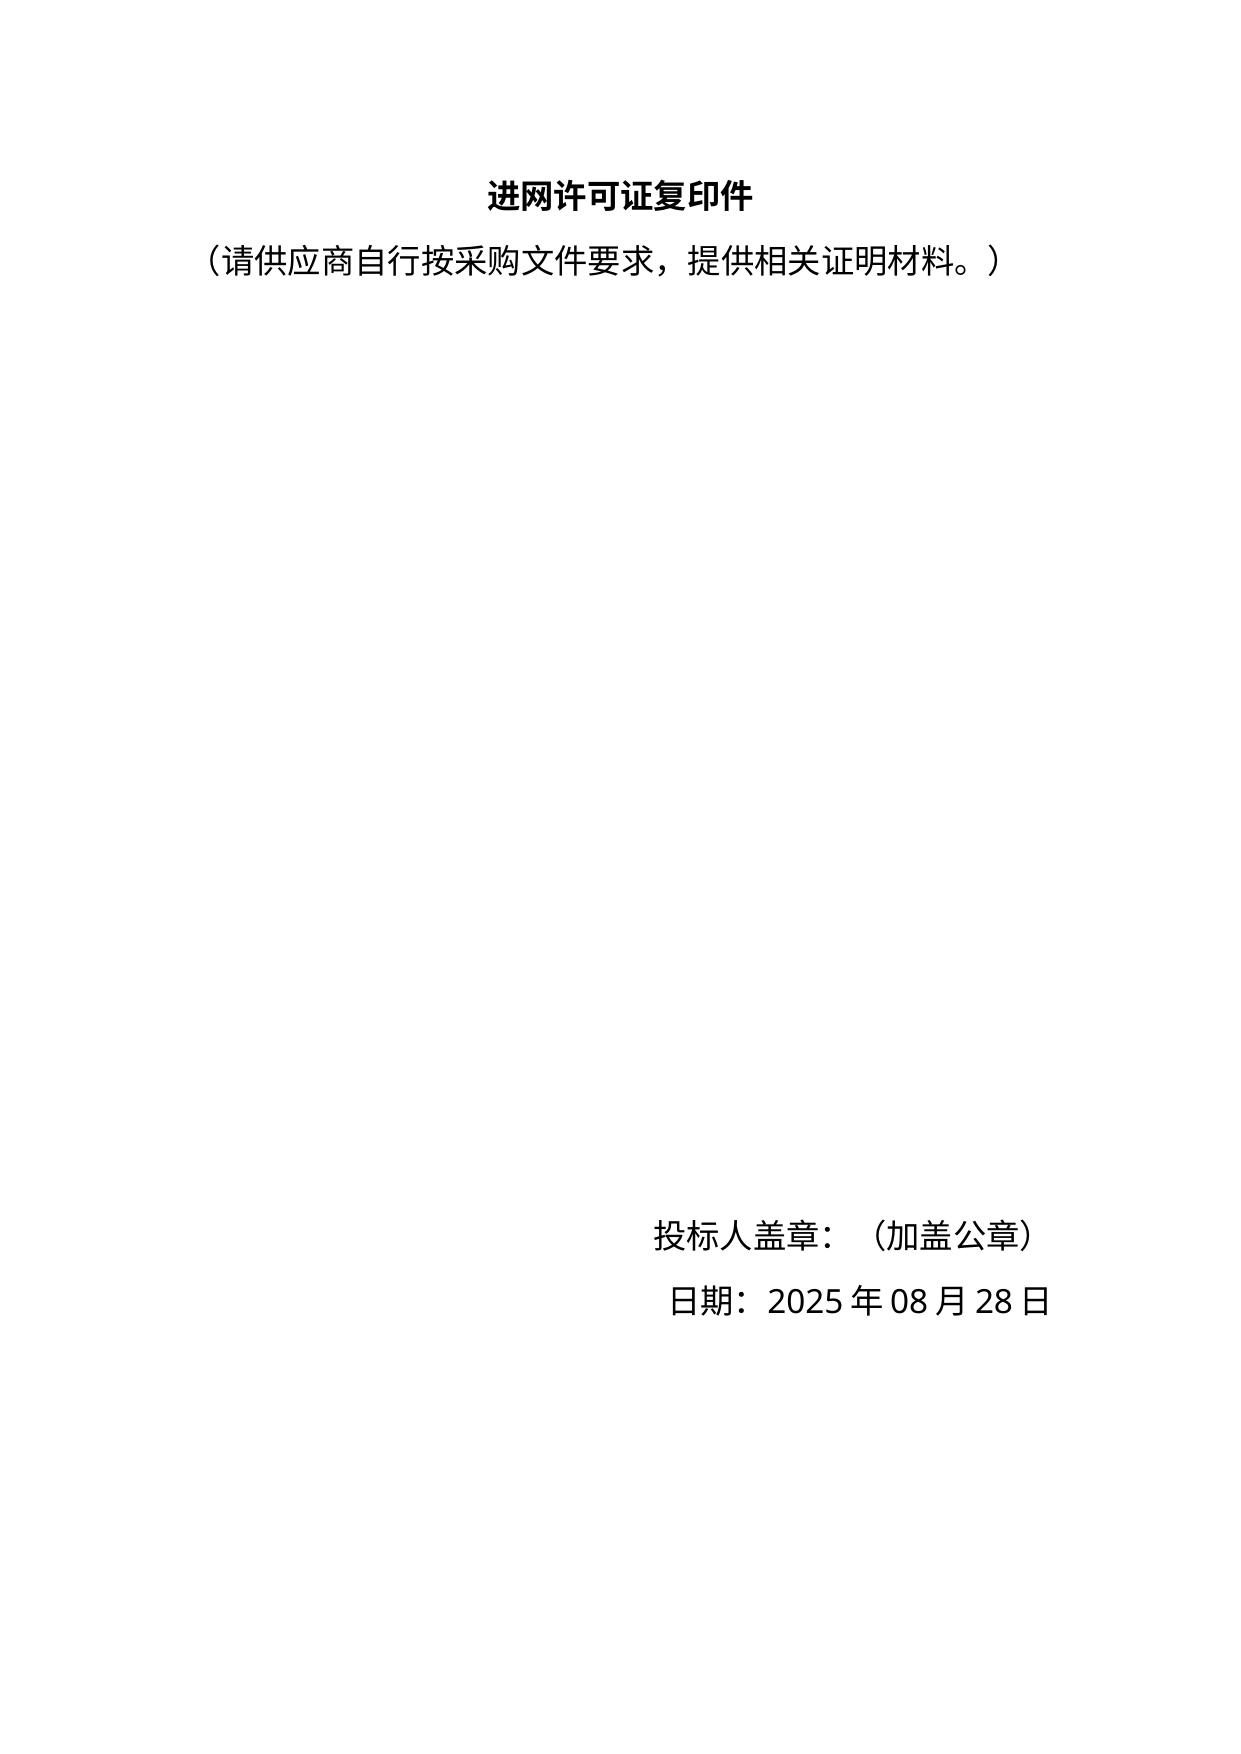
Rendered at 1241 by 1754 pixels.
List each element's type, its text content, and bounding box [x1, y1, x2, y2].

subtitle 投标人盖章：（加盖公章） [187, 1202, 1053, 1267]
text （请供应商自行按采购文件要求，提供相关证明材料。） [187, 227, 1053, 292]
subtitle 日期：2025年08月28日 [187, 1267, 1053, 1332]
text 进网许可证复印件 [187, 162, 1053, 227]
